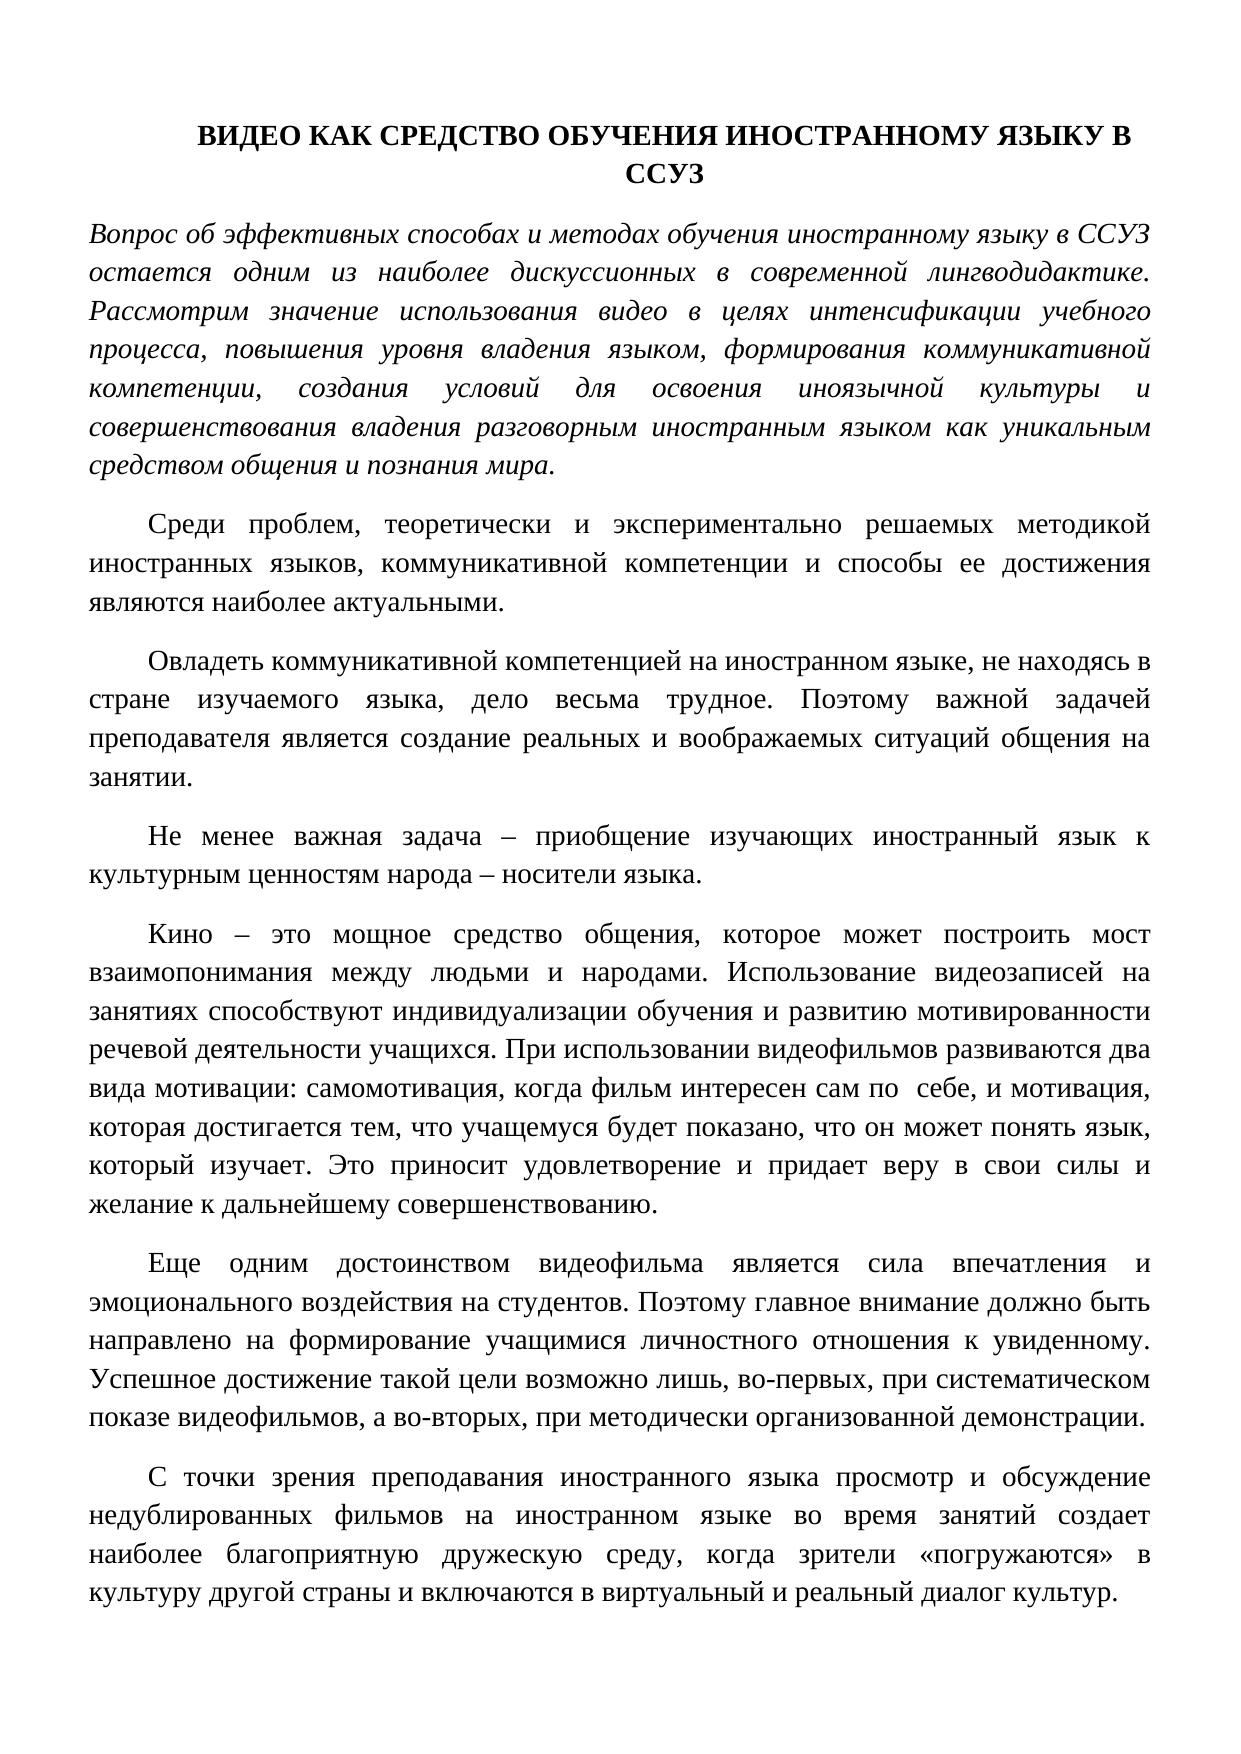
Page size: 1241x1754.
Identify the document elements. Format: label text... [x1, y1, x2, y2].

text С точки зрения преподавания иностранного языка просмотр и обсуждение недублированных фильмов на иностранном языке во время занятий создает наиболее благоприятную дружескую среду, когда зрители «погружаются» в культуру другой страны и включаются в виртуальный и реальный диалог культур. [88, 1459, 1152, 1608]
text ВИДЕО КАК СРЕДСТВО ОБУЧЕНИЯ ИНОСТРАННОМУ ЯЗЫКУ В ССУЗ [177, 118, 1152, 190]
text Вопрос об эффективных способах и методах обучения иностранному языку в ССУЗ остается одним из наиболее дискуссионных в современной лингводидактике. Рассмотрим значение использования видео в целях интенсификации учебного процесса, повышения уровня владения языком, формирования коммуникативной компетенции, создания условий для освоения иноязычной культуры и совершенствования владения разговорным иностранным языком как уникальным средством общения и познания мира. [88, 216, 1152, 481]
text Не менее важная задача – приобщение изучающих иностранный язык к культурным ценностям народа – носители языка. [88, 818, 1152, 890]
text Среди проблем, теоретически и экспериментально решаемых методикой иностранных языков, коммуникативной компетенции и способы ее достижения являются наиболее актуальными. [88, 507, 1152, 617]
text Овладеть коммуникативной компетенцией на иностранном языке, не находясь в стране изучаемого языка, дело весьма трудное. Поэтому важной задачей преподавателя является создание реальных и воображаемых ситуаций общения на занятии. [88, 643, 1152, 792]
text Еще одним достоинством видеофильма является сила впечатления и эмоционального воздействия на студентов. Поэтому главное внимание должно быть направлено на формирование учащимися личностного отношения к увиденному. Успешное достижение такой цели возможно лишь, во-первых, при систематическом показе видеофильмов, а во-вторых, при методически организованной демонстрации. [88, 1245, 1152, 1433]
text Кино – это мощное средство общения, которое может построить мост взаимопонимания между людьми и народами. Использование видеозаписей на занятиях способствуют индивидуализации обучения и развитию мотивированности речевой деятельности учащихся. При использовании видеофильмов развиваются два вида мотивации: самомотивация, когда фильм интересен сам по себе, и мотивация, которая достигается тем, что учащемуся будет показано, что он может понять язык, который изучает. Это приносит удовлетворение и придает веру в свои силы и желание к дальнейшему совершенствованию. [88, 916, 1152, 1219]
